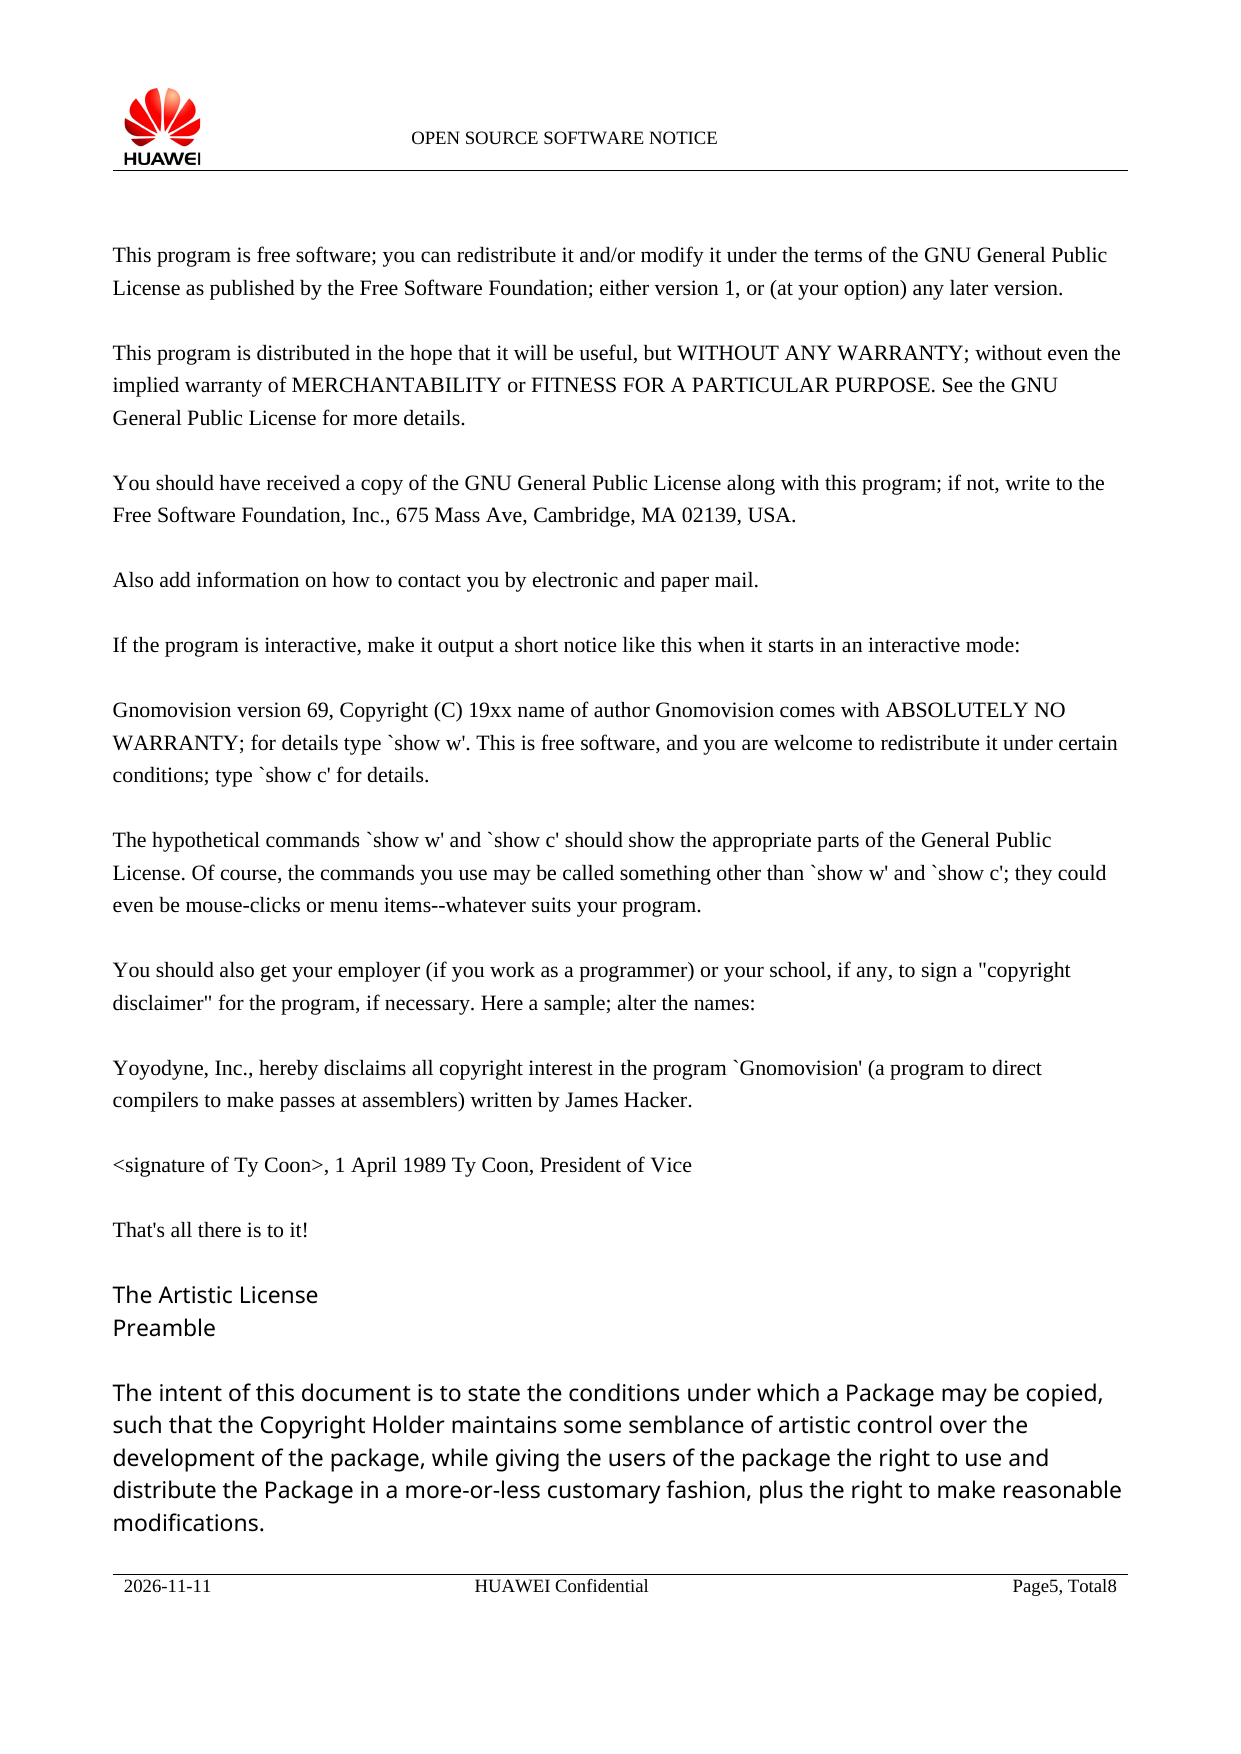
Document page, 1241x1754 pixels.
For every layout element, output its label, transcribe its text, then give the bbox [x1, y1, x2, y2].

picture [124, 88, 201, 165]
text Preamble [112, 1311, 1128, 1344]
text The intent of this document is to state the conditions under which a Package may be copied, such that the Copyright Holder maintains some semblance of artistic control over the development of the package, while giving the users of the package the right to use and distribute the Package in a more-or-less customary fashion, plus the right to make reasonable modifications. [112, 1376, 1128, 1539]
